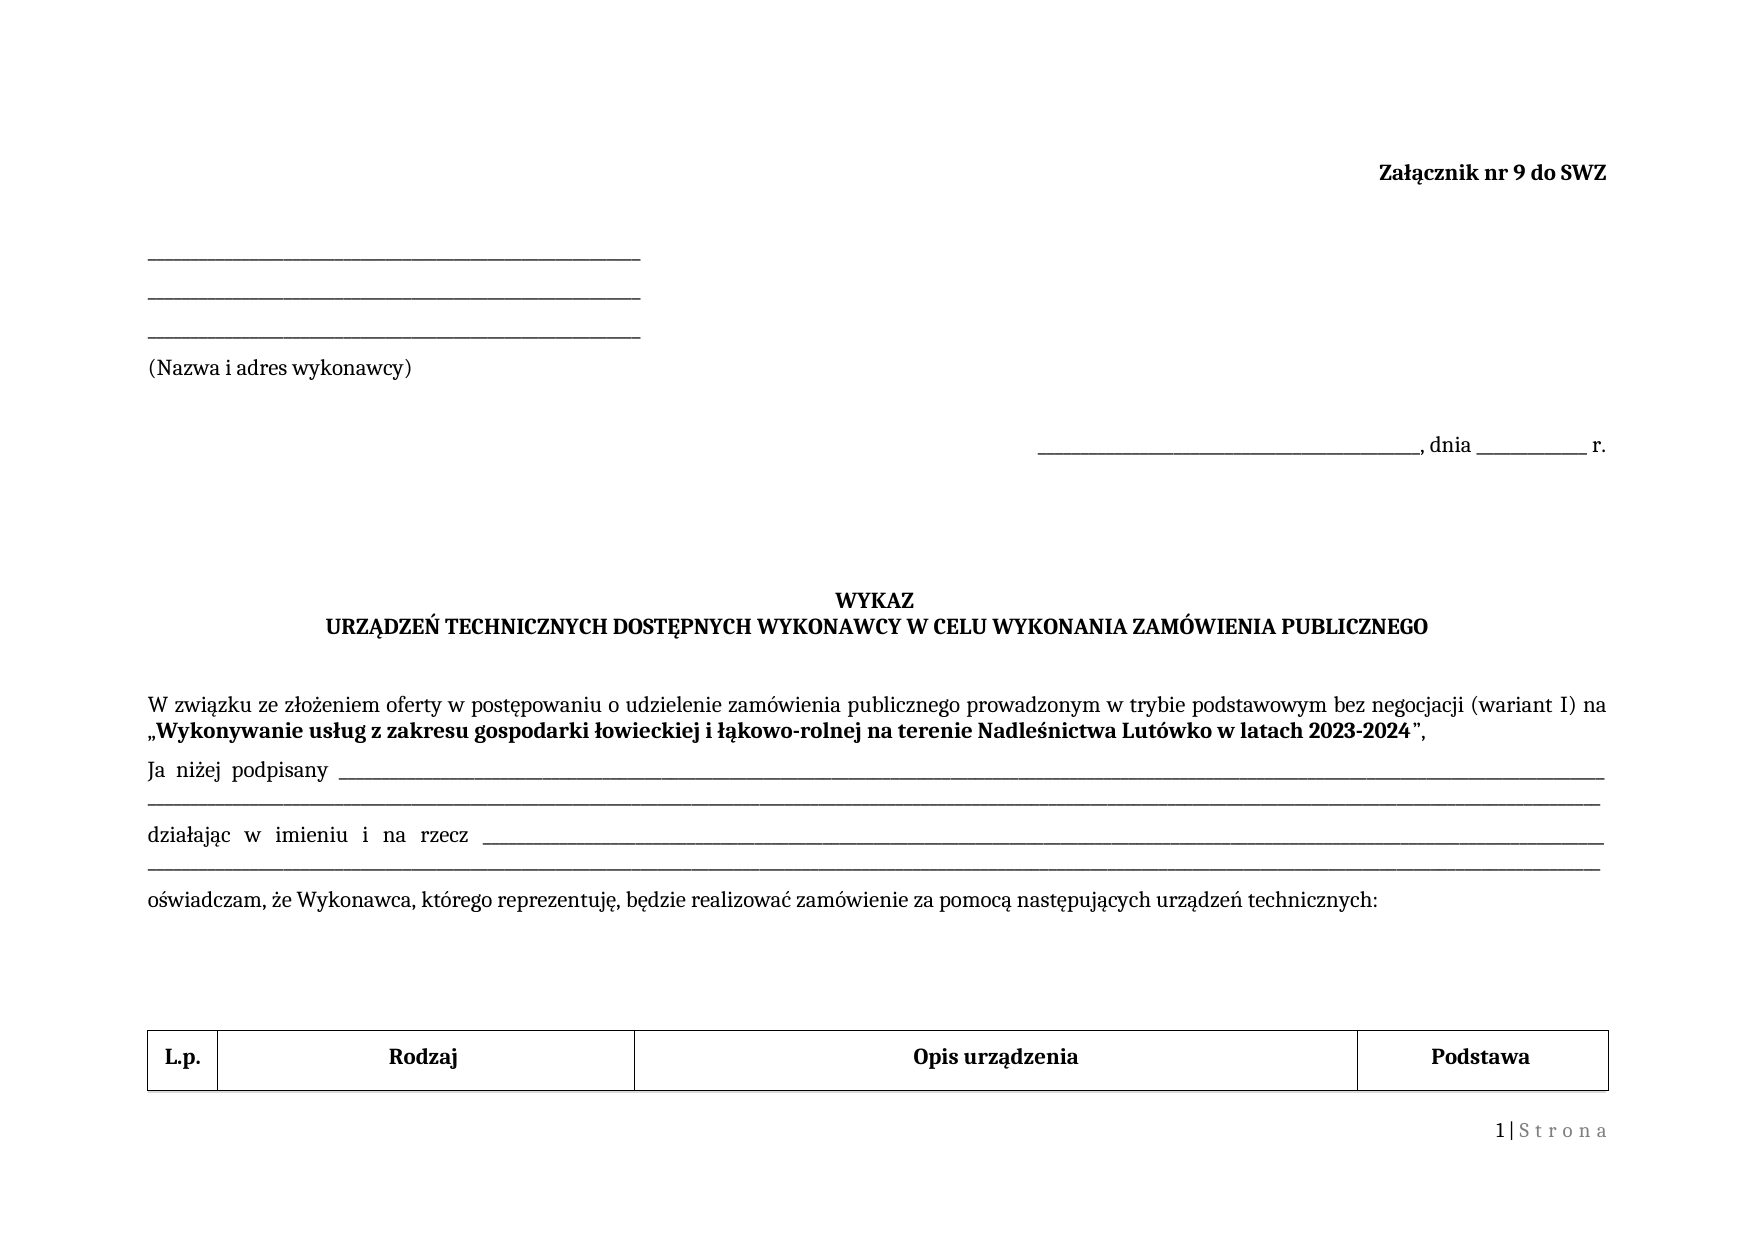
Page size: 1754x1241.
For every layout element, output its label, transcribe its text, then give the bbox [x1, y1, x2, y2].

text __________________________________________________________ [148, 277, 1606, 303]
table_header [635, 1031, 1357, 1090]
text WYKAZ URZĄDZEŃ TECHNICZNYCH DOSTĘPNYCH WYKONAWCY W CELU WYKONANIA ZAMÓWIENIA PUBLICZNEGO [148, 587, 1606, 640]
table_header Rodzaj urządzenia [218, 1031, 634, 1090]
text działając w imieniu i na rzecz ____________________________________________________________________________________________________________________________________ ___________________________________________________________________________________________________________________________________________________________________________ [148, 822, 1606, 875]
text Załącznik nr 9 do SWZ [148, 160, 1606, 186]
text Ja niżej podpisany _____________________________________________________________________________________________________________________________________________________ ___________________________________________________________________________________________________________________________________________________________________________ [148, 757, 1606, 809]
text __________________________________________________________ [148, 238, 1606, 264]
table_header L.p. [148, 1031, 217, 1090]
text W związku ze złożeniem oferty w postępowaniu o udzielenie zamówienia publicznego prowadzonym w trybie podstawowym bez negocjacji (wariant I) na „Wykonywanie usług z zakresu gospodarki łowieckiej i łąkowo-rolnej na terenie Nadleśnictwa Lutówko w latach 2023-2024”, [148, 692, 1606, 744]
text (Nazwa i adres wykonawcy) [148, 354, 1606, 381]
text oświadczam, że Wykonawca, którego reprezentuję, będzie realizować zamówienie za pomocą następujących urządzeń technicznych: [148, 887, 1606, 913]
text __________________________________________________________ [148, 316, 1606, 342]
text _____________________________________________, dnia _____________ r. [148, 432, 1606, 458]
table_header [1358, 1031, 1608, 1090]
